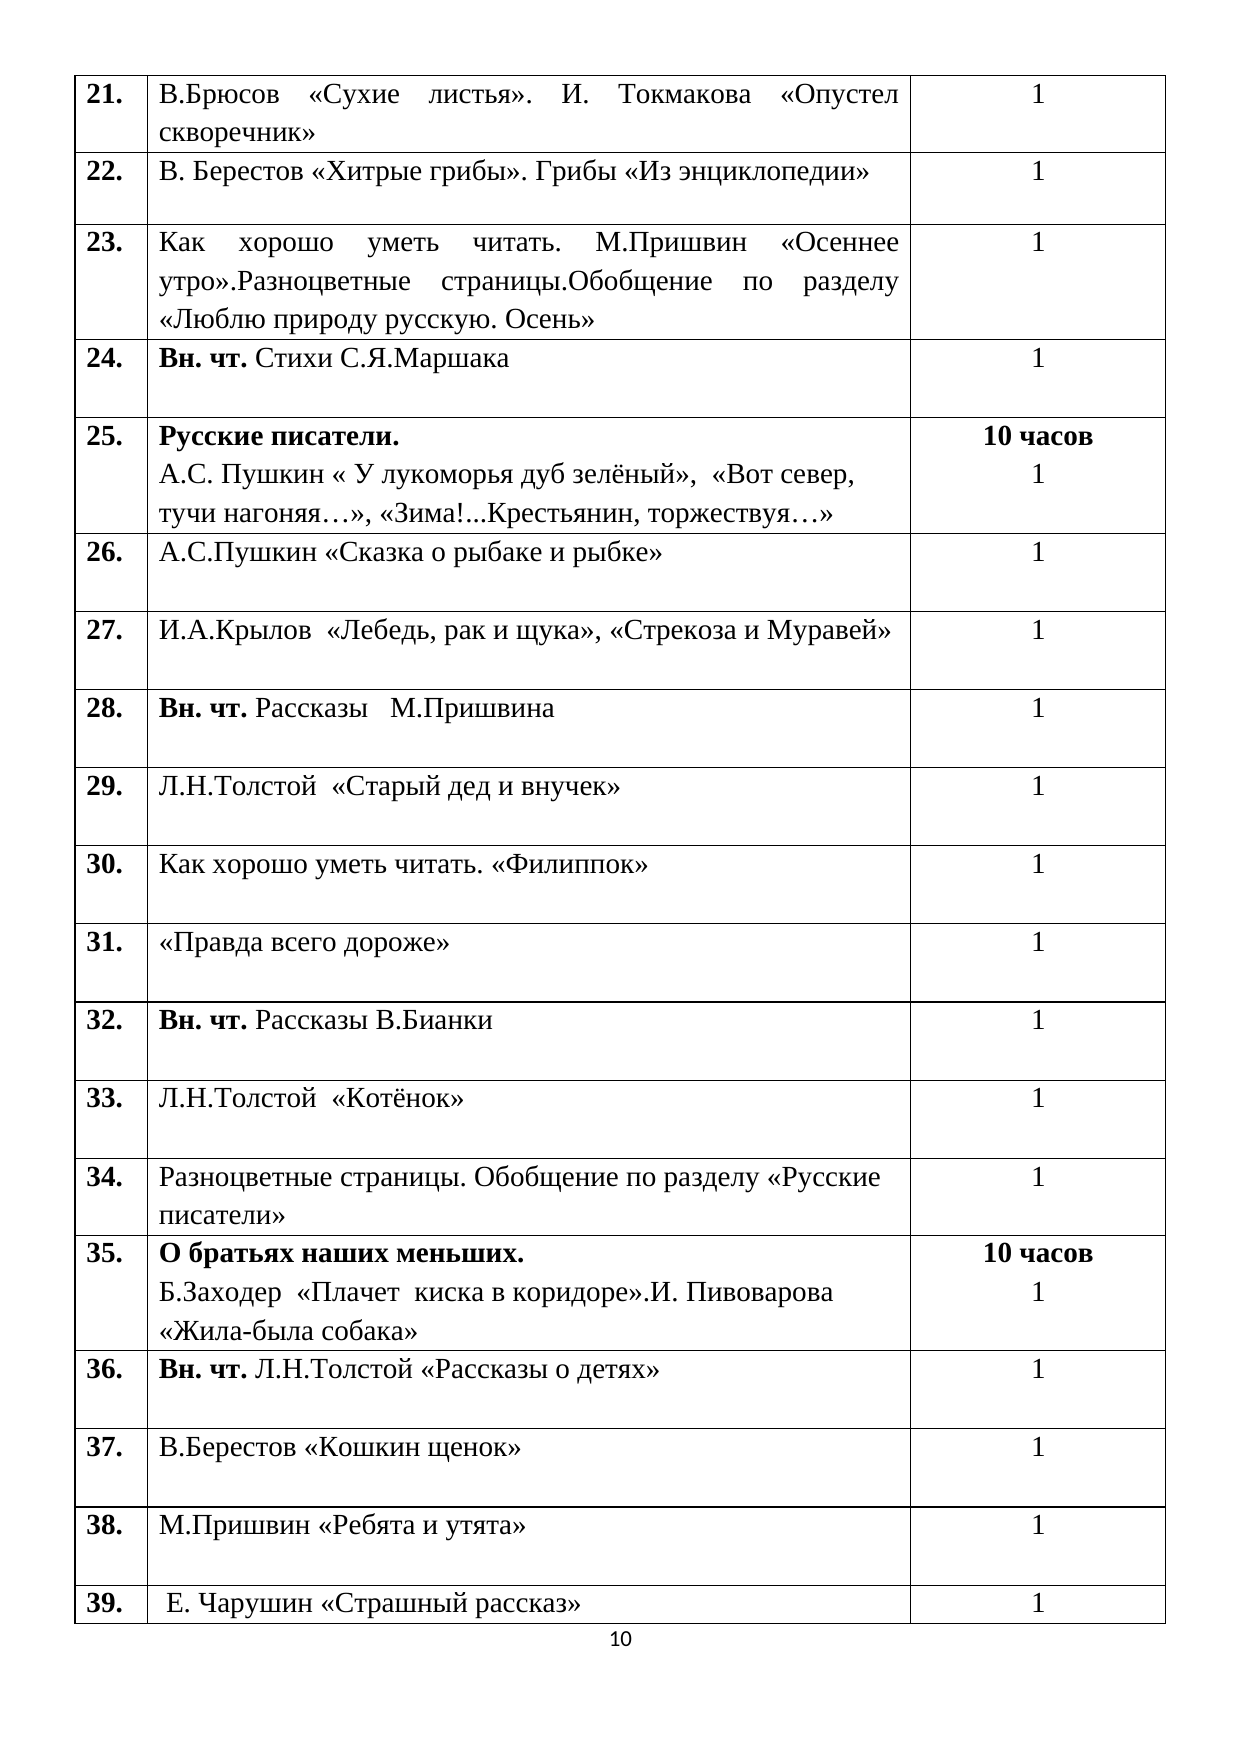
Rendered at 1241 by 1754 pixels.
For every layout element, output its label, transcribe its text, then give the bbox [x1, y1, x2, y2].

table_cell 1 [911, 1508, 1165, 1584]
table_cell 1 [911, 153, 1165, 223]
table_cell 1 [911, 534, 1165, 611]
table_cell Вн. чт. Рассказы В.Бианки [148, 1003, 910, 1079]
table_cell 1 [911, 1429, 1165, 1506]
table_cell 1 [911, 1003, 1165, 1079]
table_cell 1 [911, 340, 1165, 417]
table_cell [76, 418, 147, 533]
table_cell [76, 1429, 147, 1506]
table_cell [76, 612, 147, 689]
table_cell [76, 846, 147, 923]
table_cell [76, 1159, 147, 1234]
table_cell 1 [911, 690, 1165, 767]
table_cell [76, 1508, 147, 1584]
table_cell 1 [911, 225, 1165, 339]
table_cell 10 часов 1 [911, 418, 1165, 533]
table_cell Л.Н.Толстой «Старый дед и внучек» [148, 768, 910, 845]
table_cell Вн. чт. Рассказы М.Пришвина [148, 690, 910, 767]
table_cell 1 [911, 768, 1165, 845]
table_cell [76, 153, 147, 223]
table_cell В.Брюсов «Сухие листья». И. Токмакова «Опустел скворечник» [148, 76, 910, 152]
table_cell [76, 1236, 147, 1350]
table_cell [76, 1081, 147, 1158]
table_cell Вн. чт. Стихи С.Я.Маршака [148, 340, 910, 417]
table_cell [76, 340, 147, 417]
table_cell 1 [911, 1586, 1165, 1623]
table_cell Л.Н.Толстой «Котёнок» [148, 1081, 910, 1158]
table_cell 1 [911, 76, 1165, 152]
table_cell А.С.Пушкин «Сказка о рыбаке и рыбке» [148, 534, 910, 611]
table_cell Как хорошо уметь читать. «Филиппок» [148, 846, 910, 923]
table_cell Вн. чт. Л.Н.Толстой «Рассказы о детях» [148, 1351, 910, 1428]
table_cell Разноцветные страницы. Обобщение по разделу «Русские писатели» [148, 1159, 910, 1234]
table_cell [76, 768, 147, 845]
table_cell 1 [911, 1159, 1165, 1234]
table_cell [76, 690, 147, 767]
table_cell Русские писатели. А.С. Пушкин « У лукоморья дуб зелёный», «Вот север, тучи нагоняя…», «Зима!...Крестьянин, торжествуя…» [148, 418, 910, 533]
table_cell И.А.Крылов «Лебедь, рак и щука», «Стрекоза и Муравей» [148, 612, 910, 689]
table_cell [76, 1586, 147, 1623]
table_cell [76, 924, 147, 1001]
table_cell В. Берестов «Хитрые грибы». Грибы «Из энциклопедии» [148, 153, 910, 223]
table_cell Как хорошо уметь читать. М.Пришвин «Осеннее утро».Разноцветные страницы.Обобщение по разделу «Люблю природу русскую. Осень» [148, 225, 910, 339]
table_cell М.Пришвин «Ребята и утята» [148, 1508, 910, 1584]
table_cell «Правда всего дороже» [148, 924, 910, 1001]
table_cell 1 [911, 612, 1165, 689]
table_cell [148, 1586, 910, 1623]
table_cell [76, 76, 147, 152]
table_cell О братьях наших меньших. Б.Заходер «Плачет киска в коридоре».И. Пивоварова «Жила-была собака» [148, 1236, 910, 1350]
table_cell [76, 1351, 147, 1428]
table_cell 10 часов 1 [911, 1236, 1165, 1350]
table_cell 1 [911, 846, 1165, 923]
table_cell [76, 534, 147, 611]
table_cell В.Берестов «Кошкин щенок» [148, 1429, 910, 1506]
table_cell 1 [911, 924, 1165, 1001]
table_cell [76, 225, 147, 339]
table_cell 1 [911, 1081, 1165, 1158]
table_cell [76, 1003, 147, 1079]
table_cell 1 [911, 1351, 1165, 1428]
